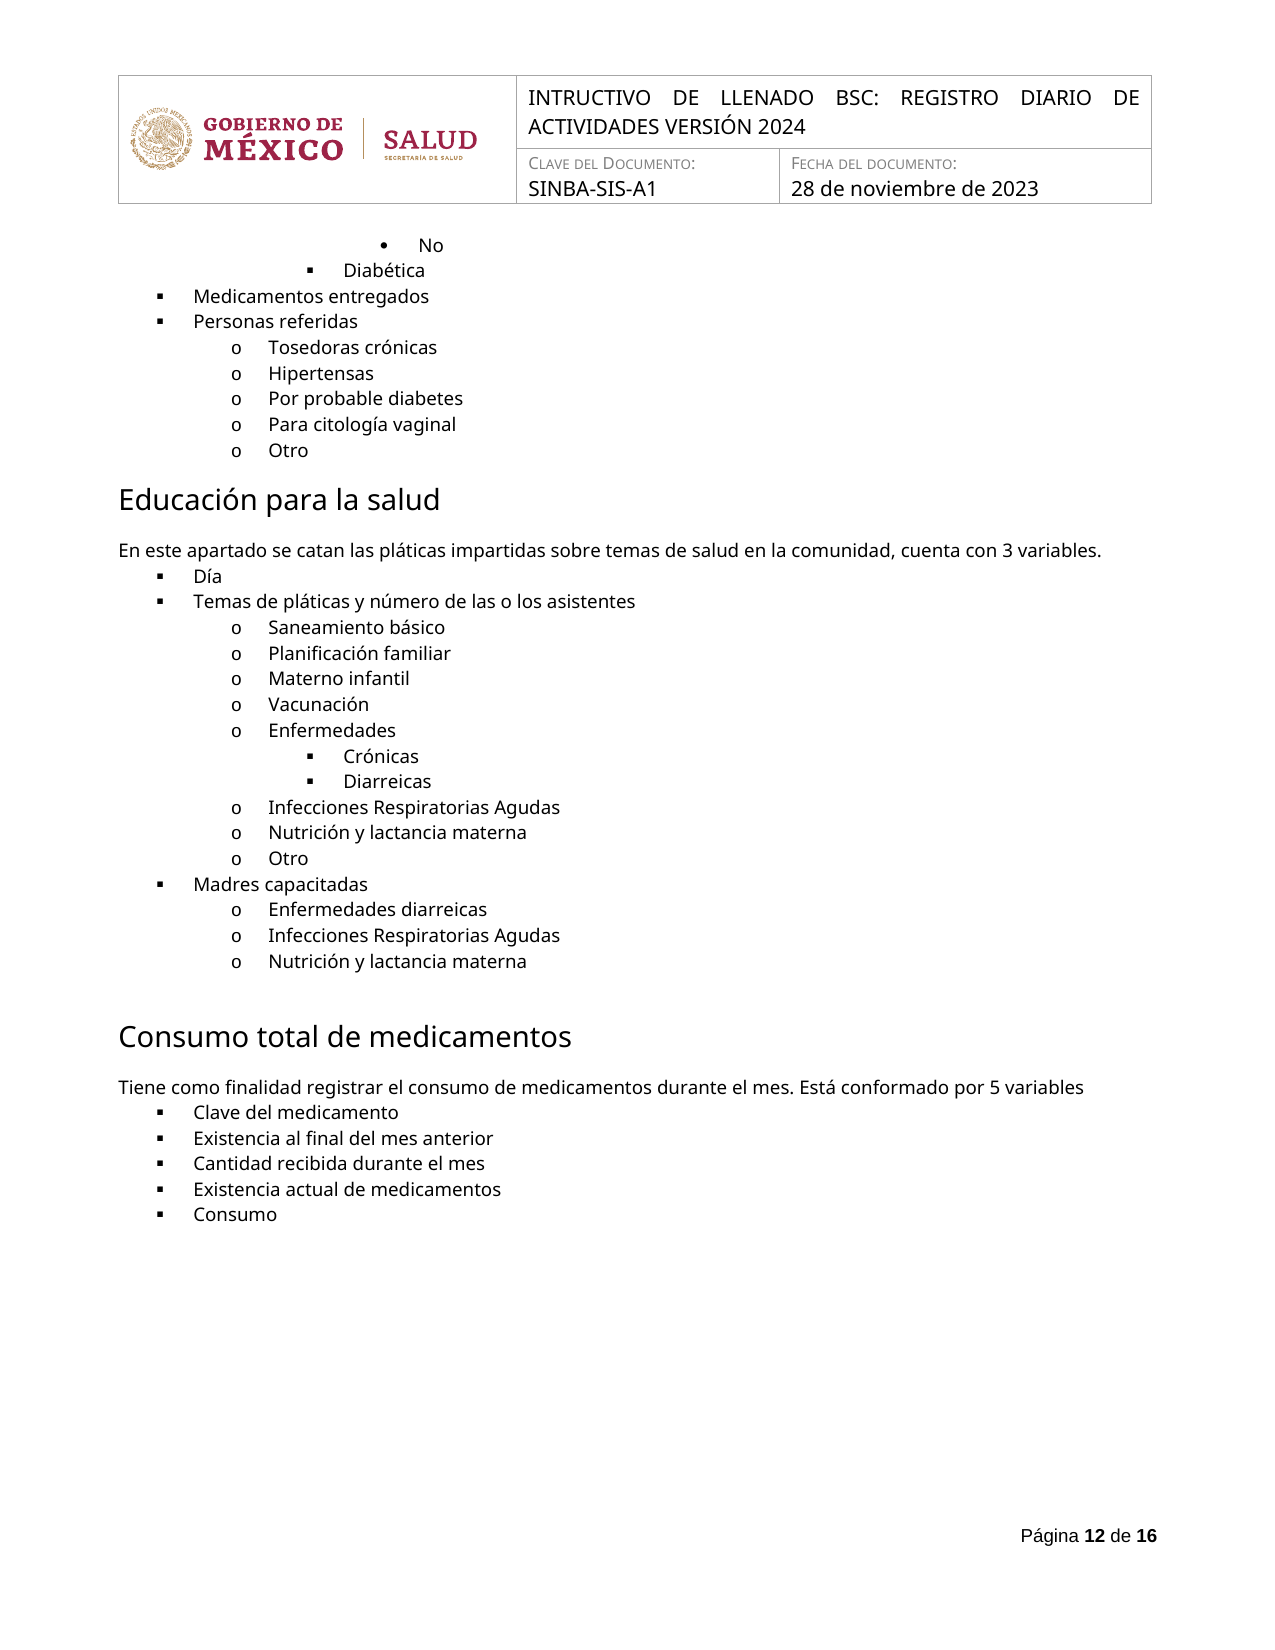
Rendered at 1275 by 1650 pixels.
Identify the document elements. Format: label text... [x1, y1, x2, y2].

text En este apartado se catan las pláticas impartidas sobre temas de salud en la comunidad, cuenta con 3 variables. [118, 538, 1157, 563]
list Saneamiento básico [231, 614, 1157, 640]
list Tosedoras crónicas [231, 334, 1157, 360]
list Otro [231, 437, 1157, 463]
list Vacunación [231, 691, 1157, 717]
subtitle Educación para la salud [118, 479, 1157, 519]
list Temas de pláticas y número de las o los asistentes [156, 589, 1157, 614]
list Crónicas [306, 743, 1157, 768]
list Personas referidas [156, 309, 1157, 334]
list Nutrición y lactancia materna [231, 948, 1157, 974]
list Hipertensas [231, 360, 1157, 386]
list Diarreicas [306, 768, 1157, 794]
list Nutrición y lactancia materna [231, 820, 1157, 845]
list Otro [231, 845, 1157, 871]
list Materno infantil [231, 666, 1157, 691]
list Cantidad recibida durante el mes [156, 1151, 1157, 1176]
list Clave del medicamento [156, 1100, 1157, 1125]
subtitle Consumo total de medicamentos [118, 1016, 1157, 1056]
list Infecciones Respiratorias Agudas [231, 922, 1157, 948]
list Planificación familiar [231, 640, 1157, 666]
list Consumo [156, 1202, 1157, 1227]
text Tiene como finalidad registrar el consumo de medicamentos durante el mes. Está conformado por 5 variables [118, 1074, 1157, 1100]
list Medicamentos entregados [156, 283, 1157, 309]
list Madres capacitadas [156, 871, 1157, 897]
list Enfermedades [231, 717, 1157, 743]
list Día [156, 563, 1157, 589]
list Infecciones Respiratorias Agudas [231, 794, 1157, 820]
list No [381, 232, 1157, 258]
list Para citología vaginal [231, 411, 1157, 437]
list Existencia actual de medicamentos [156, 1176, 1157, 1202]
list Enfermedades diarreicas [231, 897, 1157, 922]
list Por probable diabetes [231, 386, 1157, 411]
list Existencia al final del mes anterior [156, 1125, 1157, 1151]
list Diabética [306, 258, 1157, 283]
